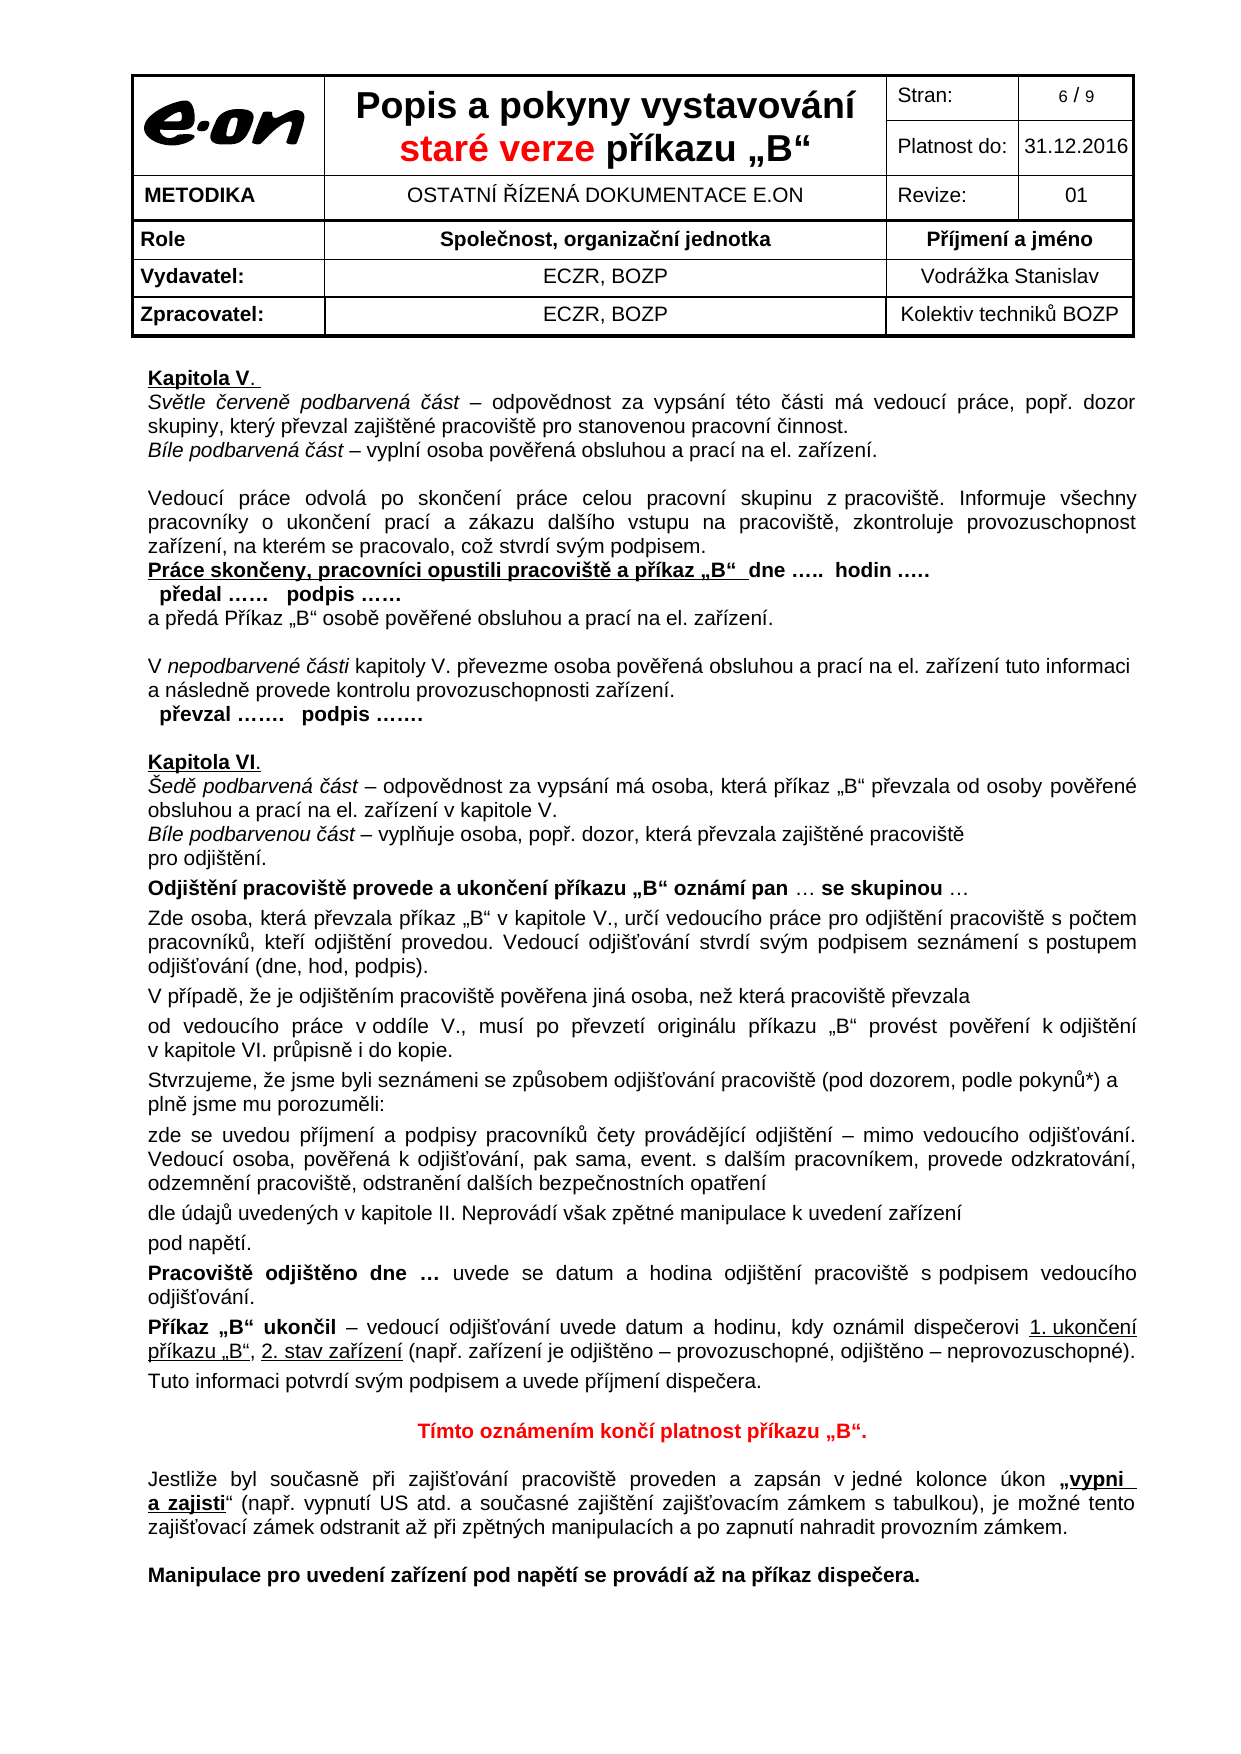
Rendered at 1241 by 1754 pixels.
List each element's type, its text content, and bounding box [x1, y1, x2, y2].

text V případě, že je odjištěním pracoviště pověřena jiná osoba, než která pracoviště převzala [148, 984, 1137, 1008]
text Bíle podbarvenou část – vyplňuje osoba, popř. dozor, která převzala zajištěné pracoviště [148, 821, 1137, 845]
text předal …… podpis …… [148, 582, 1137, 606]
text dle údajů uvedených v kapitole II. Neprovádí však zpětné manipulace k uvedení zařízení [148, 1201, 1137, 1224]
text Manipulace pro uvedení zařízení pod napětí se provádí až na příkaz dispečera. [148, 1563, 1137, 1587]
text Příkaz „B“ ukončil – vedoucí odjišťování uvede datum a hodinu, kdy oznámil dispečerovi 1. ukončení příkazu „B“, 2. stav zařízení (např. zařízení je odjištěno – provozuschopné, odjištěno – neprovozuschopné). [148, 1315, 1137, 1363]
text Kapitola VI. [148, 749, 1137, 773]
text Jestliže byl současně při zajišťování pracoviště proveden a zapsán v jedné kolonce úkon „vypni a zajisti“ (např. vypnutí US atd. a současné zajištění zajišťovacím zámkem s tabulkou), je možné tento zajišťovací zámek odstranit až při zpětných manipulacích a po zapnutí nahradit provozním zámkem. [148, 1467, 1137, 1539]
text Odjištění pracoviště provede a ukončení příkazu „B“ oznámí pan … se skupinou … [148, 876, 1137, 899]
text Vedoucí práce odvolá po skončení práce celou pracovní skupinu z pracoviště. Informuje všechny pracovníky o ukončení prací a zákazu dalšího vstupu na pracoviště, zkontroluje provozuschopnost zařízení, na kterém se pracovalo, což stvrdí svým podpisem. [148, 486, 1137, 558]
text Práce skončeny, pracovníci opustili pracoviště a příkaz „B“ dne ….. hodin .…. [148, 558, 1137, 582]
text Šedě podbarvená část – odpovědnost za vypsání má osoba, která příkaz „B“ převzala od osoby pověřené obsluhou a prací na el. zařízení v kapitole V. [148, 773, 1137, 821]
text Tímto oznámením končí platnost příkazu „B“. [148, 1419, 1137, 1443]
text od vedoucího práce v oddíle V., musí po převzetí originálu příkazu „B“ provést pověření k odjištění v kapitole VI. průpisně i do kopie. [148, 1014, 1137, 1062]
text Pracoviště odjištěno dne … uvede se datum a hodina odjištění pracoviště s podpisem vedoucího odjišťování. [148, 1261, 1137, 1309]
text Bíle podbarvená část – vyplní osoba pověřená obsluhou a prací na el. zařízení. [148, 438, 1137, 462]
text zde se uvedou příjmení a podpisy pracovníků čety provádějící odjištění – mimo vedoucího odjišťování. Vedoucí osoba, pověřená k odjišťování, pak sama, event. s dalším pracovníkem, provede odzkratování, odzemnění pracoviště, odstranění dalších bezpečnostních opatření [148, 1122, 1137, 1194]
text a předá Příkaz „B“ osobě pověřené obsluhou a prací na el. zařízení. [148, 606, 1137, 630]
text pod napětí. [148, 1231, 1137, 1255]
text Zde osoba, která převzala příkaz „B“ v kapitole V., určí vedoucího práce pro odjištění pracoviště s počtem pracovníků, kteří odjištění provedou. Vedoucí odjišťování stvrdí svým podpisem seznámení s postupem odjišťování (dne, hod, podpis). [148, 906, 1137, 978]
text Kapitola V. [148, 366, 1137, 390]
text Stvrzujeme, že jsme byli seznámeni se způsobem odjišťování pracoviště (pod dozorem, podle pokynů*) a plně jsme mu porozuměli: [148, 1068, 1137, 1116]
text Tuto informaci potvrdí svým podpisem a uvede příjmení dispečera. [148, 1369, 1137, 1393]
text V nepodbarvené části kapitoly V. převezme osoba pověřená obsluhou a prací na el. zařízení tuto informaci a následně provede kontrolu provozuschopnosti zařízení. [148, 654, 1137, 702]
text Světle červeně podbarvená část – odpovědnost za vypsání této části má vedoucí práce, popř. dozor skupiny, který převzal zajištěné pracoviště pro stanovenou pracovní činnost. [148, 390, 1137, 438]
text převzal ……. podpis ……. [148, 702, 1137, 726]
text pro odjištění. [148, 845, 1137, 869]
